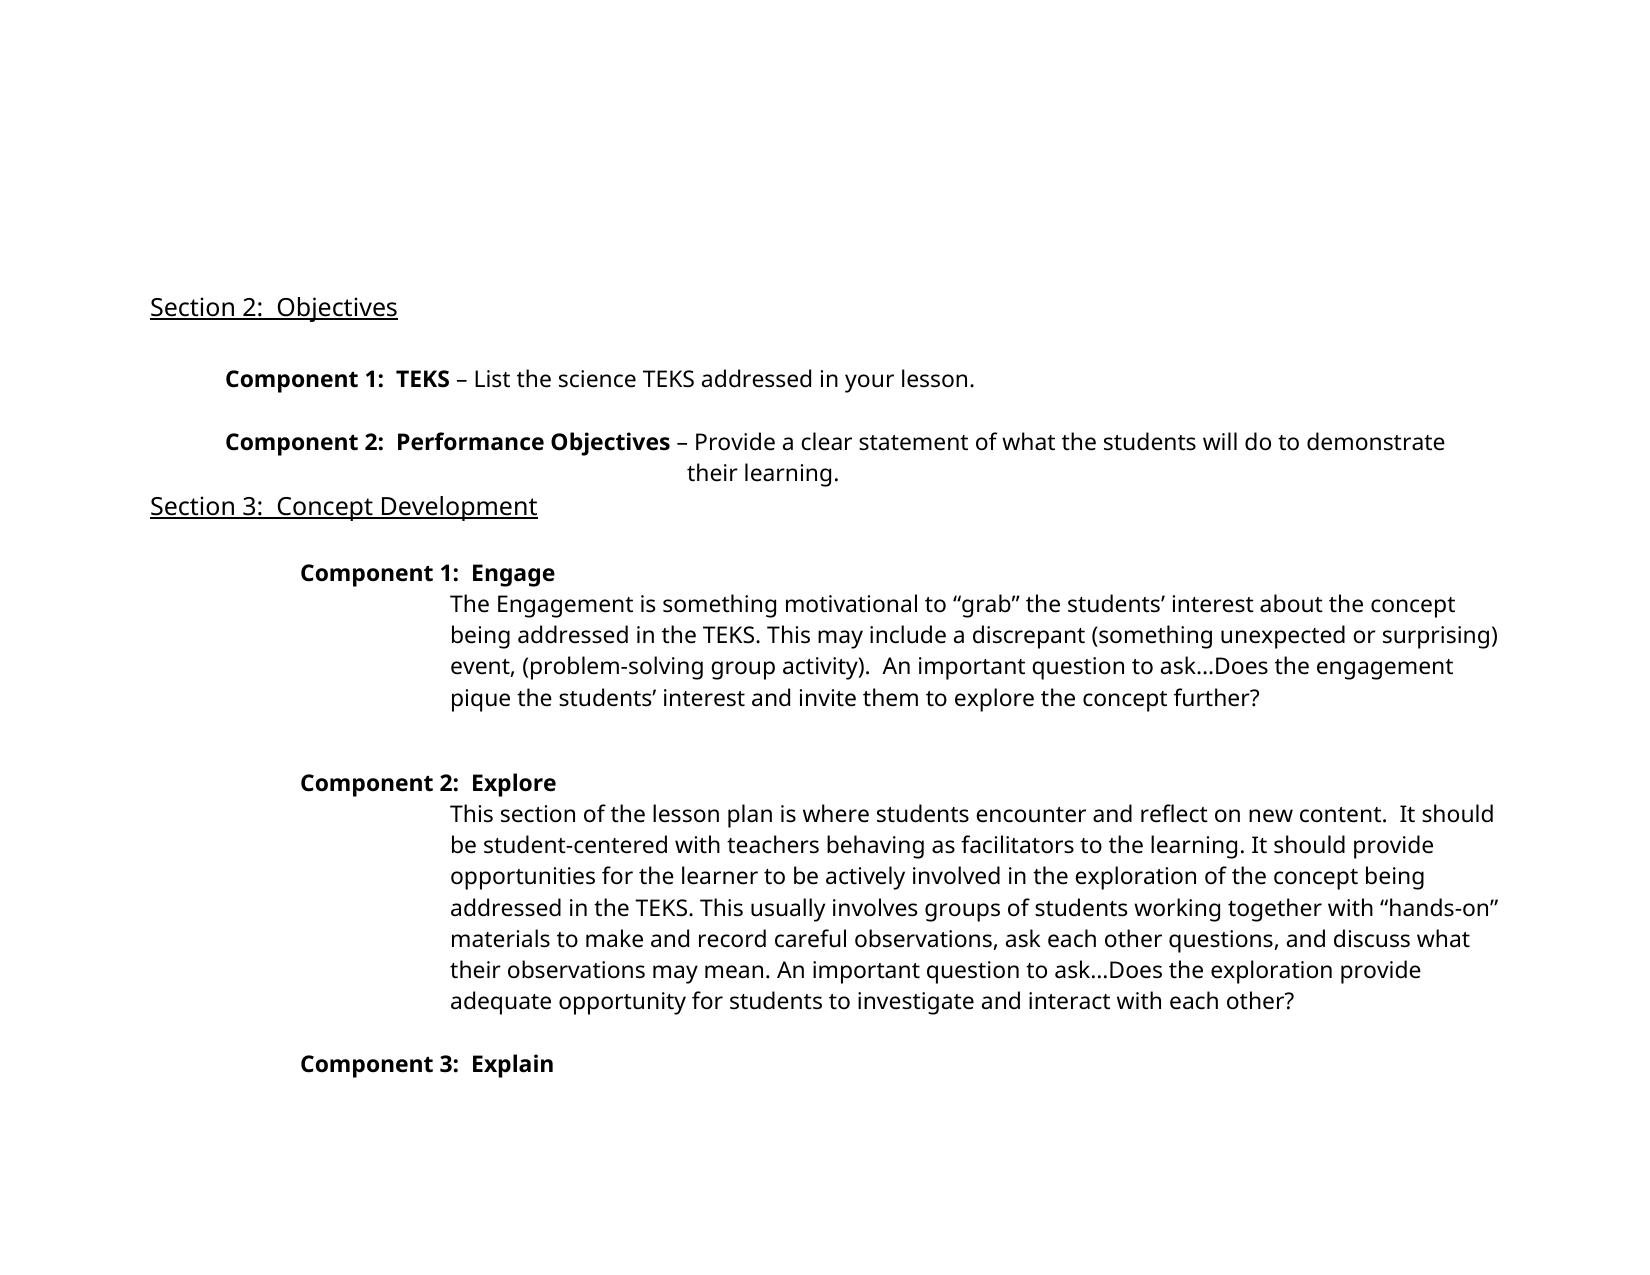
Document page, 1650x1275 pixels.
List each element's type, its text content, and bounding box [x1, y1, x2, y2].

text Component 2: Explore [187, 767, 1500, 798]
text their learning. [150, 457, 1500, 488]
text Component 2: Performance Objectives – Provide a clear statement of what the students will do to demonstrate [150, 426, 1500, 457]
text Section 3: Concept Development [150, 488, 1500, 522]
text The Engagement is something motivational to “grab” the students’ interest about the concept being addressed in the TEKS. This may include a discrepant (something unexpected or surprising) event, (problem-solving group activity). An important question to ask…Does the engagement pique the students’ interest and invite them to explore the concept further? [450, 588, 1500, 713]
text This section of the lesson plan is where students encounter and reflect on new content. It should be student-centered with teachers behaving as facilitators to the learning. It should provide opportunities for the learner to be actively involved in the exploration of the concept being addressed in the TEKS. This usually involves groups of students working together with “hands-on” materials to make and record careful observations, ask each other questions, and discuss what their observations may mean. An important question to ask…Does the exploration provide adequate opportunity for students to investigate and interact with each other? [450, 798, 1500, 1017]
text Section 2: Objectives [150, 290, 1500, 324]
text Component 3: Explain [187, 1048, 1500, 1079]
text Component 1: Engage [150, 557, 1500, 588]
text Component 1: TEKS – List the science TEKS addressed in your lesson. [150, 363, 1500, 395]
